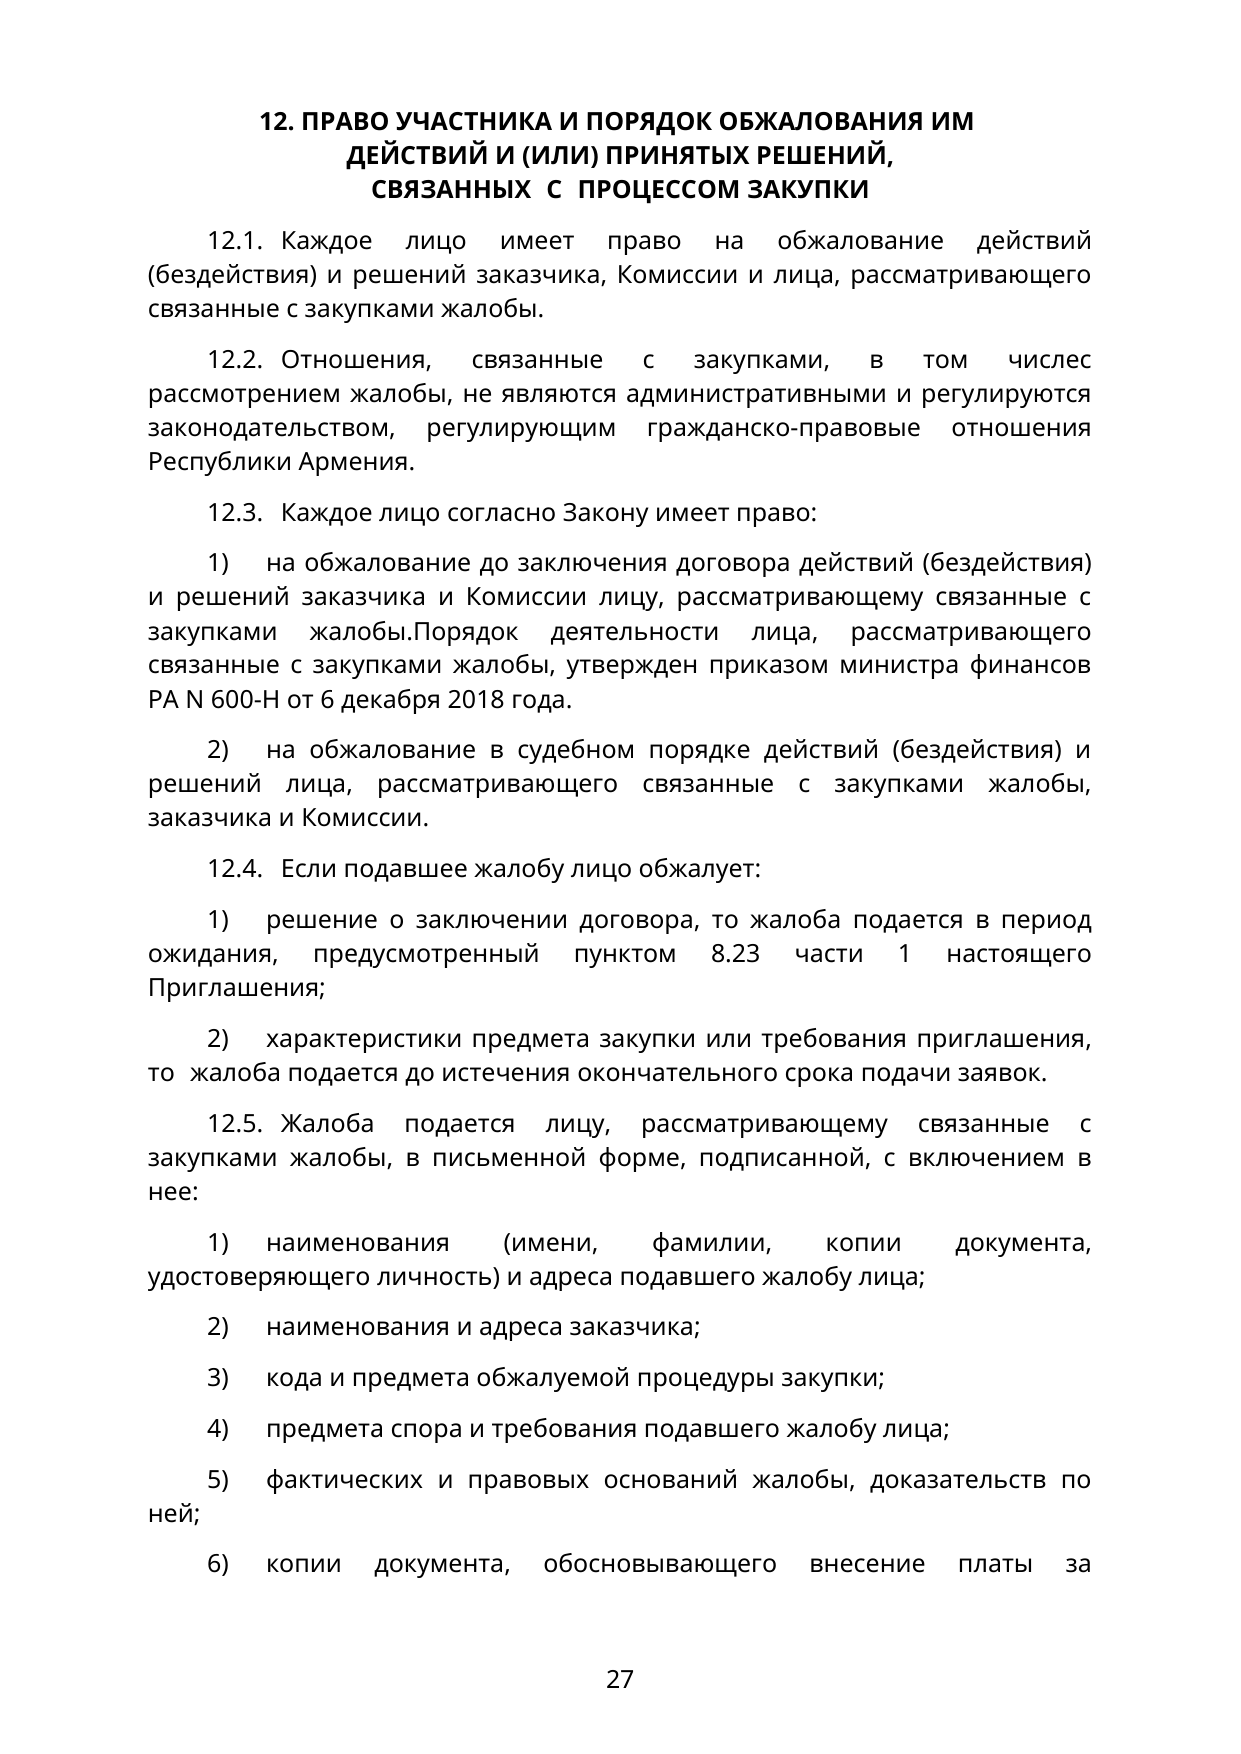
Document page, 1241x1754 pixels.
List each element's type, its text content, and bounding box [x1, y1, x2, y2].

text 12.3. Каждое лицо согласно Закону имеет право: [148, 494, 1092, 528]
text 12.5. Жалоба подается лицу, рассматривающему связанные с закупками жалобы, в письменной форме, подписанной, с включением в нее: [148, 1105, 1092, 1208]
text 12.1. Каждое лицо имеет право на обжалование действий (бездействия) и решений заказчика, Комиссии и лица, рассматривающего связанные с закупками жалобы. [148, 222, 1092, 325]
text 12.4. Если подавшее жалобу лицо обжалует: [148, 851, 1092, 885]
text 1) решение о заключении договора, то жалоба подается в период ожидания, предусмотренный пунктом 8.23 части 1 настоящего Приглашения; [148, 902, 1092, 1004]
text 2) на обжалование в судебном порядке действий (бездействия) и решений лица, рассматривающего связанные с закупками жалобы, заказчика и Комиссии. [148, 732, 1092, 834]
text 5) фактических и правовых оснований жалобы, доказательств по ней; [148, 1461, 1092, 1529]
text 1) на обжалование до заключения договора действий (бездействия) и решений заказчика и Комиссии лицу, рассматривающему связанные с закупками жалобы.Порядок деятельности лица, рассматривающего связанные с закупками жалобы, утвержден приказом министра финансов РА N 600-Н от 6 декабря 2018 года. [148, 545, 1092, 715]
text 2) наименования и адреса заказчика; [148, 1309, 1092, 1343]
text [148, 1546, 1092, 1580]
text 3) кода и предмета обжалуемой процедуры закупки; [148, 1360, 1092, 1394]
text 12.2. Отношения, связанные с закупками, в том числес рассмотрением жалобы, не являются административными и регулируются законодательством, регулирующим гражданско-правовые отношения Республики Армения. [148, 341, 1092, 478]
text 1) наименования (имени, фамилии, копии документа, удостоверяющего личность) и адреса подавшего жалобу лица; [148, 1224, 1092, 1292]
text 2) характеристики предмета закупки или требования приглашения, то жалоба подается до истечения окончательного срока подачи заявок. [148, 1020, 1092, 1089]
text 4) предмета спора и требования подавшего жалобу лица; [148, 1411, 1092, 1444]
text 12. ПРАВО УЧАСТНИКА И ПОРЯДОК ОБЖАЛОВАНИЯ ИМ ДЕЙСТВИЙ И (ИЛИ) ПРИНЯТЫХ РЕШЕНИЙ, СВЯЗАННЫХ С ПРОЦЕССОМ ЗАКУПКИ [207, 103, 1034, 206]
